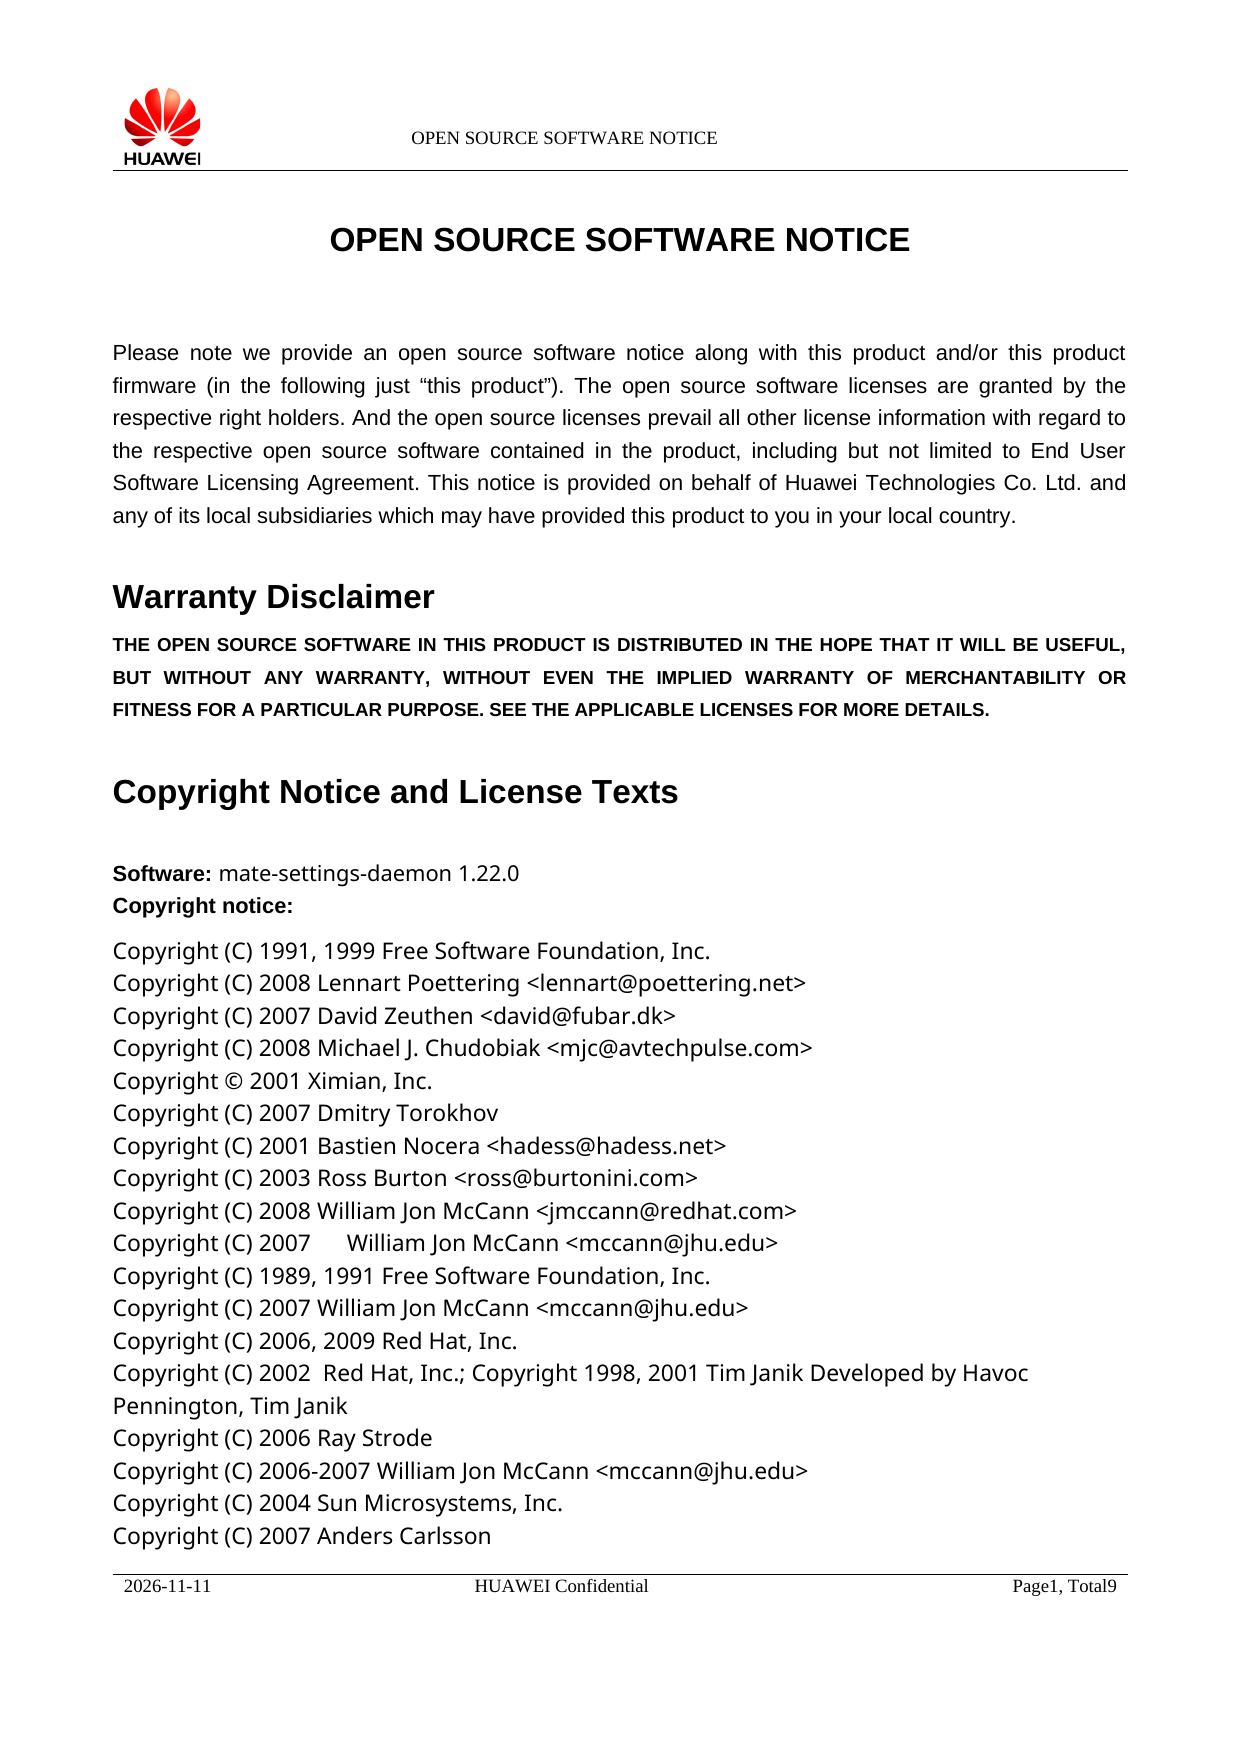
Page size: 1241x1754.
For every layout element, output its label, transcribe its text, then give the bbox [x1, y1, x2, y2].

text The open source software in this product is distributed in the hope that it will be useful, but WITHOUT ANY WARRANTY, without even the implied warranty of MERCHANTABILITY or FITNESS FOR A PARTICULAR PURPOSE. See the applicable licenses for more details. [112, 629, 1128, 726]
text Copyright Notice and License Texts [112, 759, 1128, 824]
text Copyright notice: [112, 889, 1128, 921]
text Please note we provide an open source software notice along with this product and/or this product firmware (in the following just “this product”). The open source software licenses are granted by the respective right holders. And the open source licenses prevail all other license information with regard to the respective open source software contained in the product, including but not limited to End User Software Licensing Agreement. This notice is provided on behalf of Huawei Technologies Co. Ltd. and any of its local subsidiaries which may have provided this product to you in your local country. [112, 336, 1128, 531]
text OPEN SOURCE SOFTWARE NOTICE [112, 206, 1128, 271]
picture [124, 88, 201, 165]
text Warranty Disclaimer [112, 564, 1128, 629]
title Software: mate-settings-daemon 1.22.0 [112, 856, 1128, 889]
